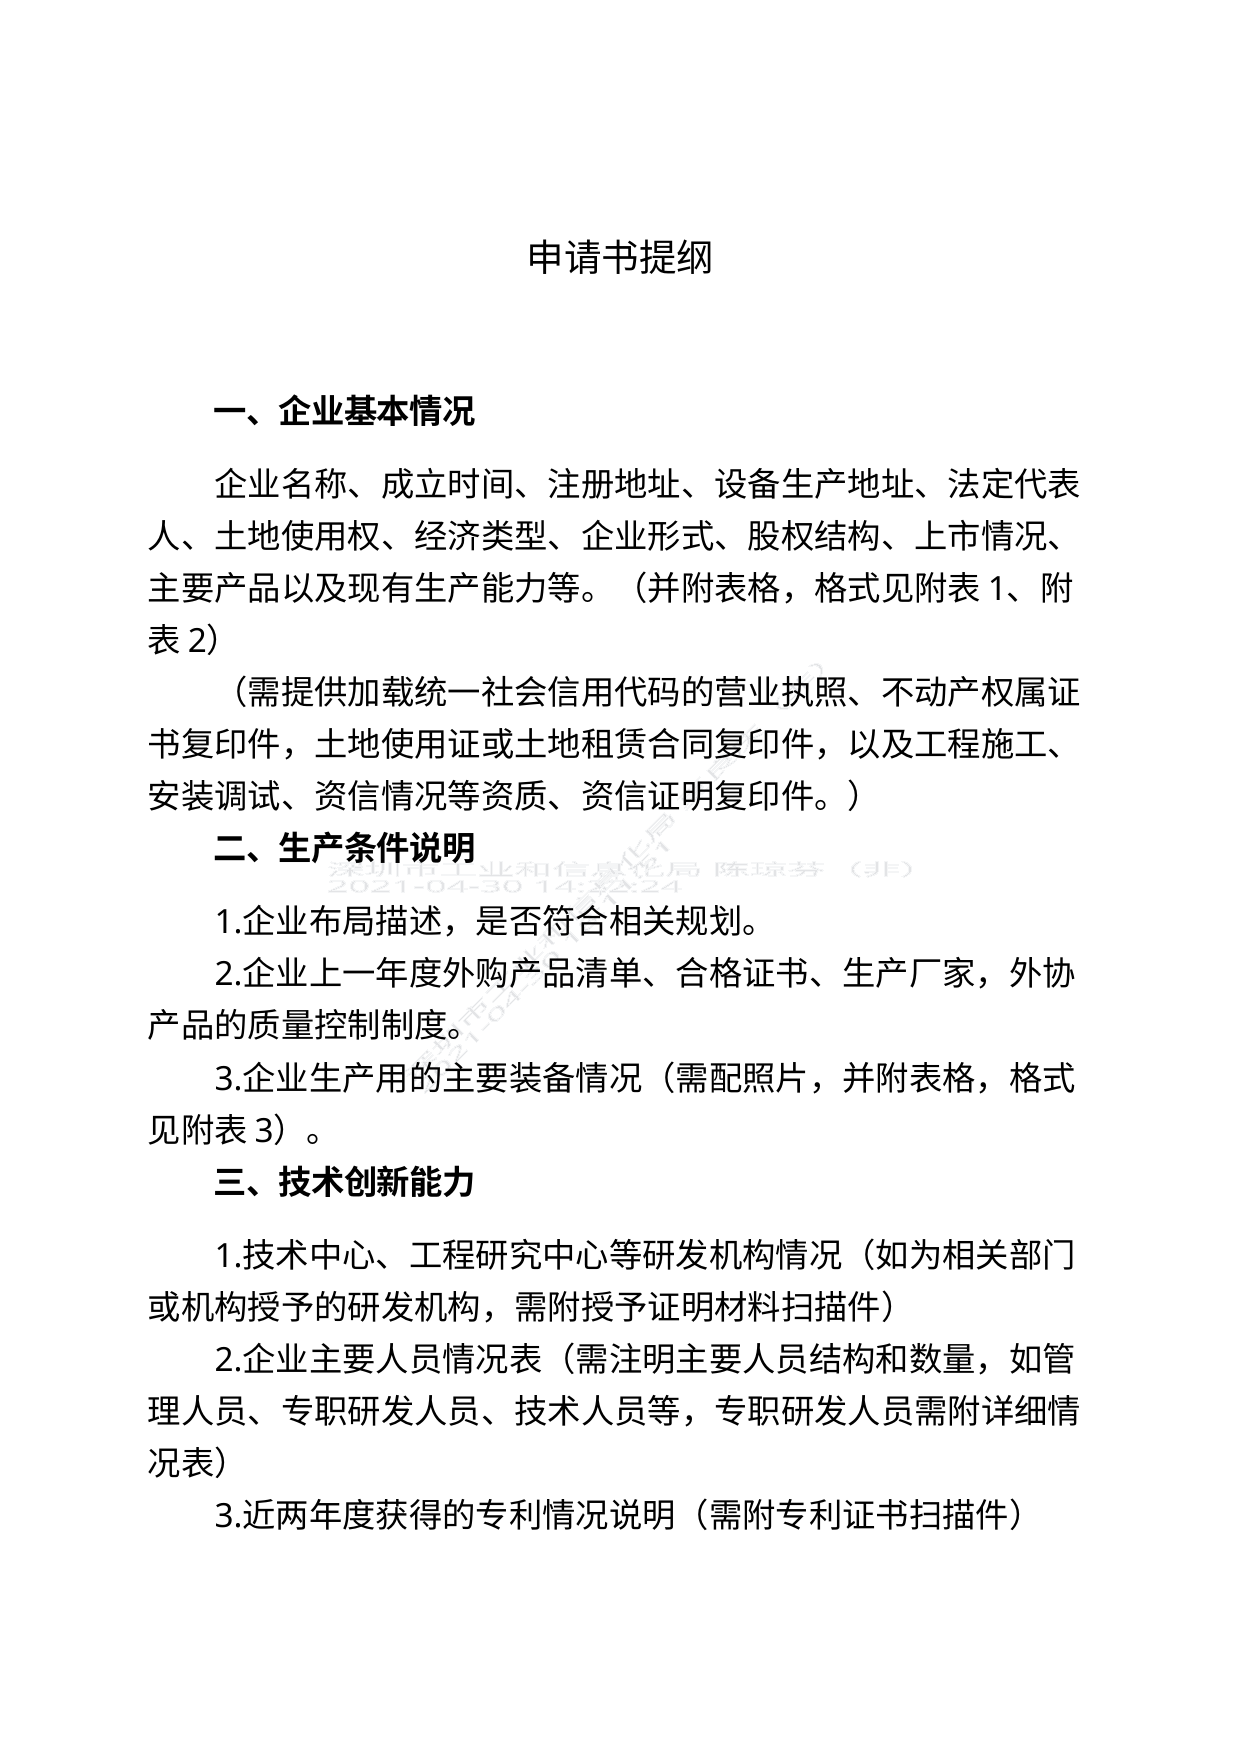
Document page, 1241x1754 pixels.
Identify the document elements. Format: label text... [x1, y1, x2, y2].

text 1.技术中心、工程研究中心等研发机构情况（如为相关部门或机构授予的研发机构，需附授予证明材料扫描件） [148, 1225, 1093, 1329]
text 3.近两年度获得的专利情况说明（需附专利证书扫描件） [148, 1486, 1093, 1538]
text 2.企业上一年度外购产品清单、合格证书、生产厂家，外协产品的质量控制制度。 [148, 944, 1093, 1048]
text 企业名称、成立时间、注册地址、设备生产地址、法定代表人、土地使用权、经济类型、企业形式、股权结构、上市情况、主要产品以及现有生产能力等。（并附表格，格式见附表1、附表2） [148, 454, 1093, 663]
text 申请书提纲 [148, 223, 1093, 288]
text （需提供加载统一社会信用代码的营业执照、不动产权属证书复印件，土地使用证或土地租赁合同复印件，以及工程施工、安装调试、资信情况等资质、资信证明复印件。） [148, 663, 1093, 819]
text 三、技术创新能力 [148, 1152, 1093, 1204]
text 二、生产条件说明 [148, 819, 1093, 871]
text 3.企业生产用的主要装备情况（需配照片，并附表格，格式见附表3）。 [148, 1048, 1093, 1152]
text 一、企业基本情况 [148, 382, 1093, 434]
text 1.企业布局描述，是否符合相关规划。 [148, 892, 1093, 944]
text 2.企业主要人员情况表（需注明主要人员结构和数量，如管理人员、专职研发人员、技术人员等，专职研发人员需附详细情况表） [148, 1329, 1093, 1486]
